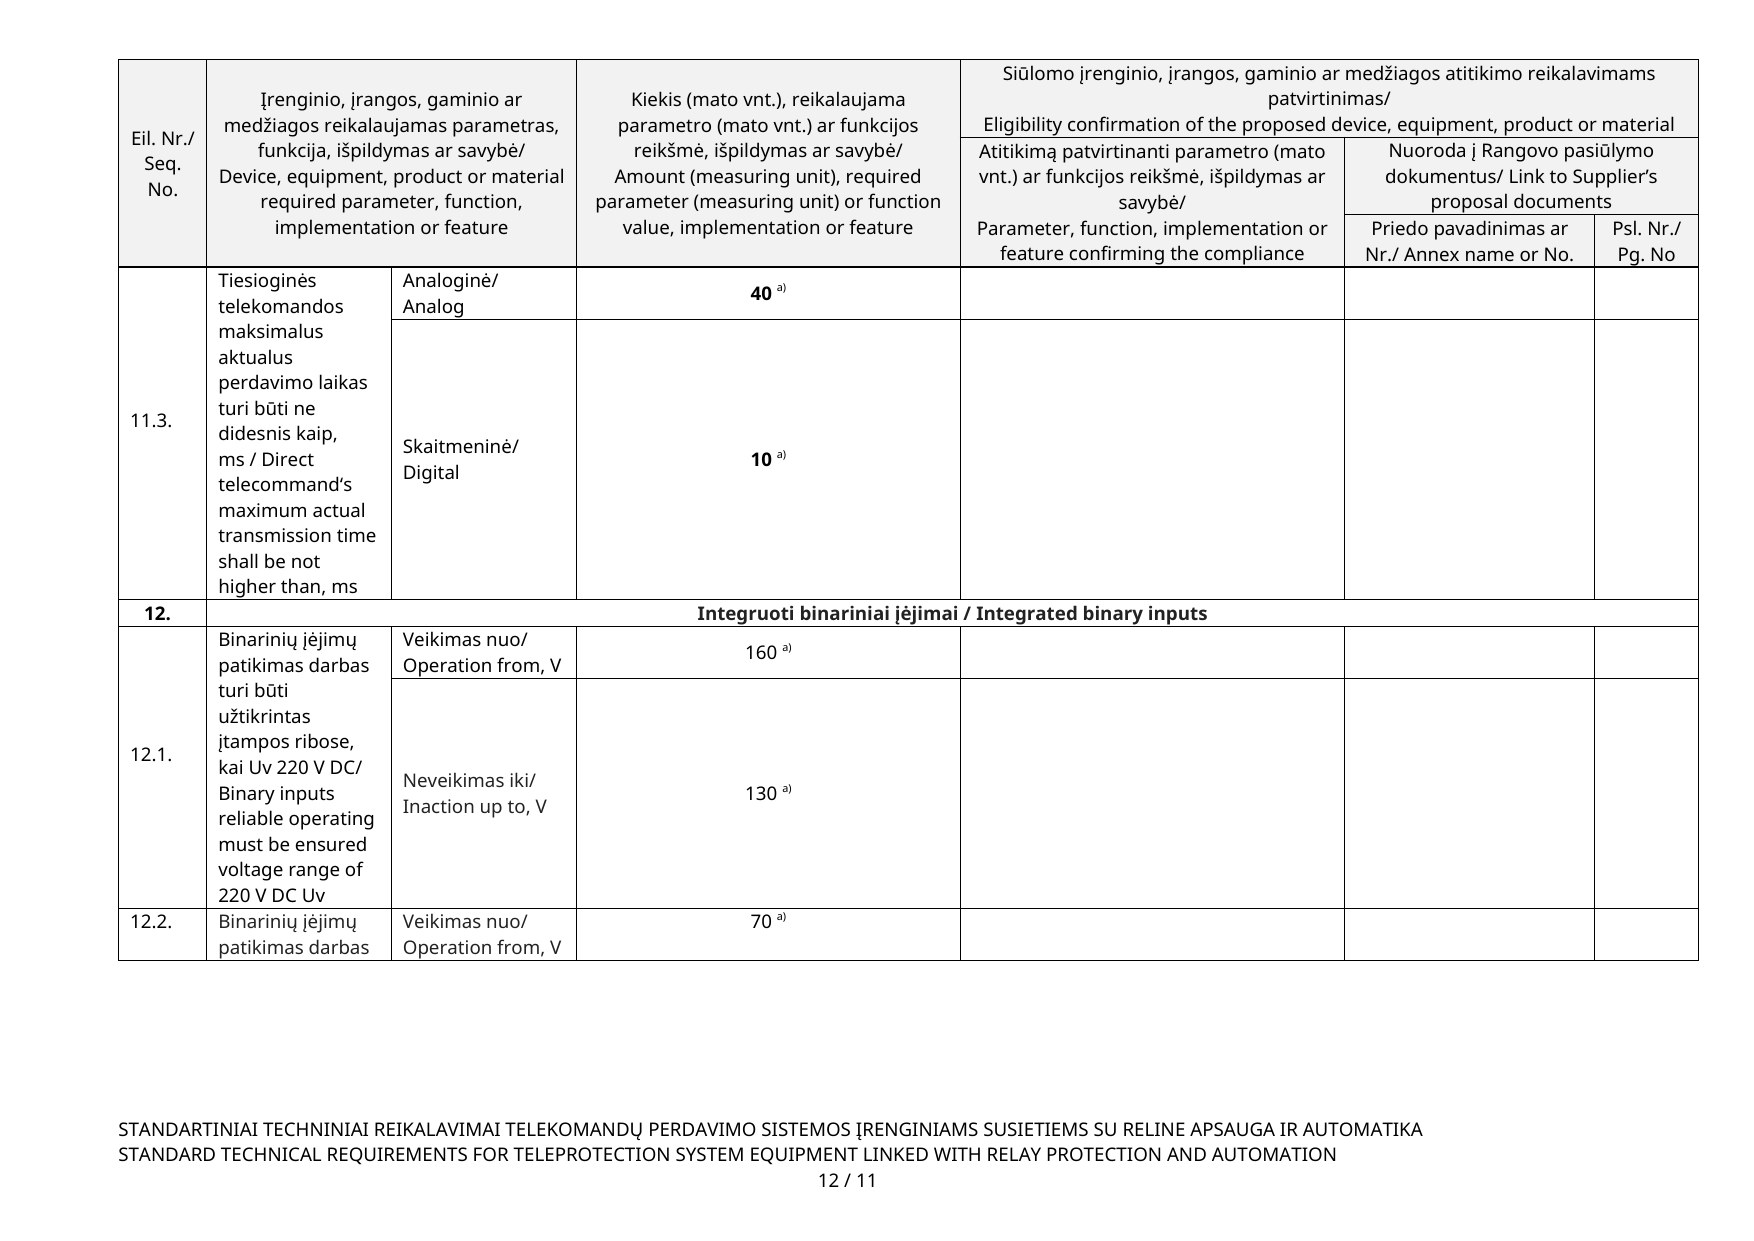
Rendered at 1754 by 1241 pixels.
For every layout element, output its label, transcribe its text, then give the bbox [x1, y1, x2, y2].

table_cell [1595, 909, 1698, 959]
table_cell 130 a) [577, 679, 960, 907]
table_cell Priedo pavadinimas ar Nr./ Annex name or No. [1345, 215, 1594, 266]
table_cell 10 a) [577, 320, 960, 599]
table_cell [1595, 320, 1698, 599]
table_cell Binarinių įėjimų patikimas darbas turi būti užtikrintas įtampos ribose, kai Uv 220 V DC/ Binary inputs reliable operating must be ensured voltage range of 220 V DC Uv [207, 627, 391, 907]
table_header Eil. Nr./ Seq. No. [119, 60, 206, 266]
table_header Įrenginio, įrangos, gaminio ar medžiagos reikalaujamas parametras, funkcija, išpildymas ar savybė/ Device, equipment, product or material required parameter, function, implementation or feature [207, 60, 576, 266]
table_cell 70 a) [577, 909, 960, 959]
table_cell [1345, 679, 1594, 907]
table_cell Tiesioginės telekomandos maksimalus aktualus perdavimo laikas turi būti ne didesnis kaip, ms / Direct telecommand‘s maximum actual transmission time shall be not higher than, ms [207, 268, 391, 599]
table_cell Skaitmeninė/ Digital [392, 320, 576, 599]
table_cell [961, 627, 1344, 678]
table_cell [1345, 268, 1594, 318]
table_cell 40 a) [577, 268, 960, 318]
table_cell [119, 268, 206, 599]
table_cell [1345, 320, 1594, 599]
table_cell Nuoroda į Rangovo pasiūlymo dokumentus/ Link to Supplier’s proposal documents [1345, 138, 1698, 214]
table_cell Analoginė/ Analog [392, 268, 576, 318]
table_cell [1595, 679, 1698, 907]
table_header Kiekis (mato vnt.), reikalaujama parametro (mato vnt.) ar funkcijos reikšmė, išpildymas ar savybė/ Amount (measuring unit), required parameter (measuring unit) or function value, implementation or feature [577, 60, 960, 266]
table_cell Integruoti binariniai įėjimai / Integrated binary inputs [207, 600, 1698, 626]
table_cell Veikimas nuo/ Operation from, V [392, 909, 576, 959]
table_cell Atitikimą patvirtinanti parametro (mato vnt.) ar funkcijos reikšmė, išpildymas ar savybė/ Parameter, function, implementation or feature confirming the compliance [961, 138, 1344, 266]
table_cell [1345, 909, 1594, 959]
table_cell Veikimas nuo/ Operation from, V [392, 627, 576, 678]
table_cell [119, 600, 206, 626]
table_cell Neveikimas iki/ Inaction up to, V [392, 679, 576, 907]
table_cell [961, 320, 1344, 599]
table_cell [119, 909, 206, 959]
table_cell 160 a) [577, 627, 960, 678]
table_cell [1595, 627, 1698, 678]
table_cell [1595, 268, 1698, 318]
table_cell [961, 679, 1344, 907]
table_cell [961, 909, 1344, 959]
table_cell [1345, 627, 1594, 678]
table_cell [119, 627, 206, 907]
table_header Siūlomo įrenginio, įrangos, gaminio ar medžiagos atitikimo reikalavimams patvirtinimas/ Eligibility confirmation of the proposed device, equipment, product or material [961, 60, 1698, 137]
table_cell [961, 268, 1344, 318]
table_cell Psl. Nr./ Pg. No [1595, 215, 1698, 266]
